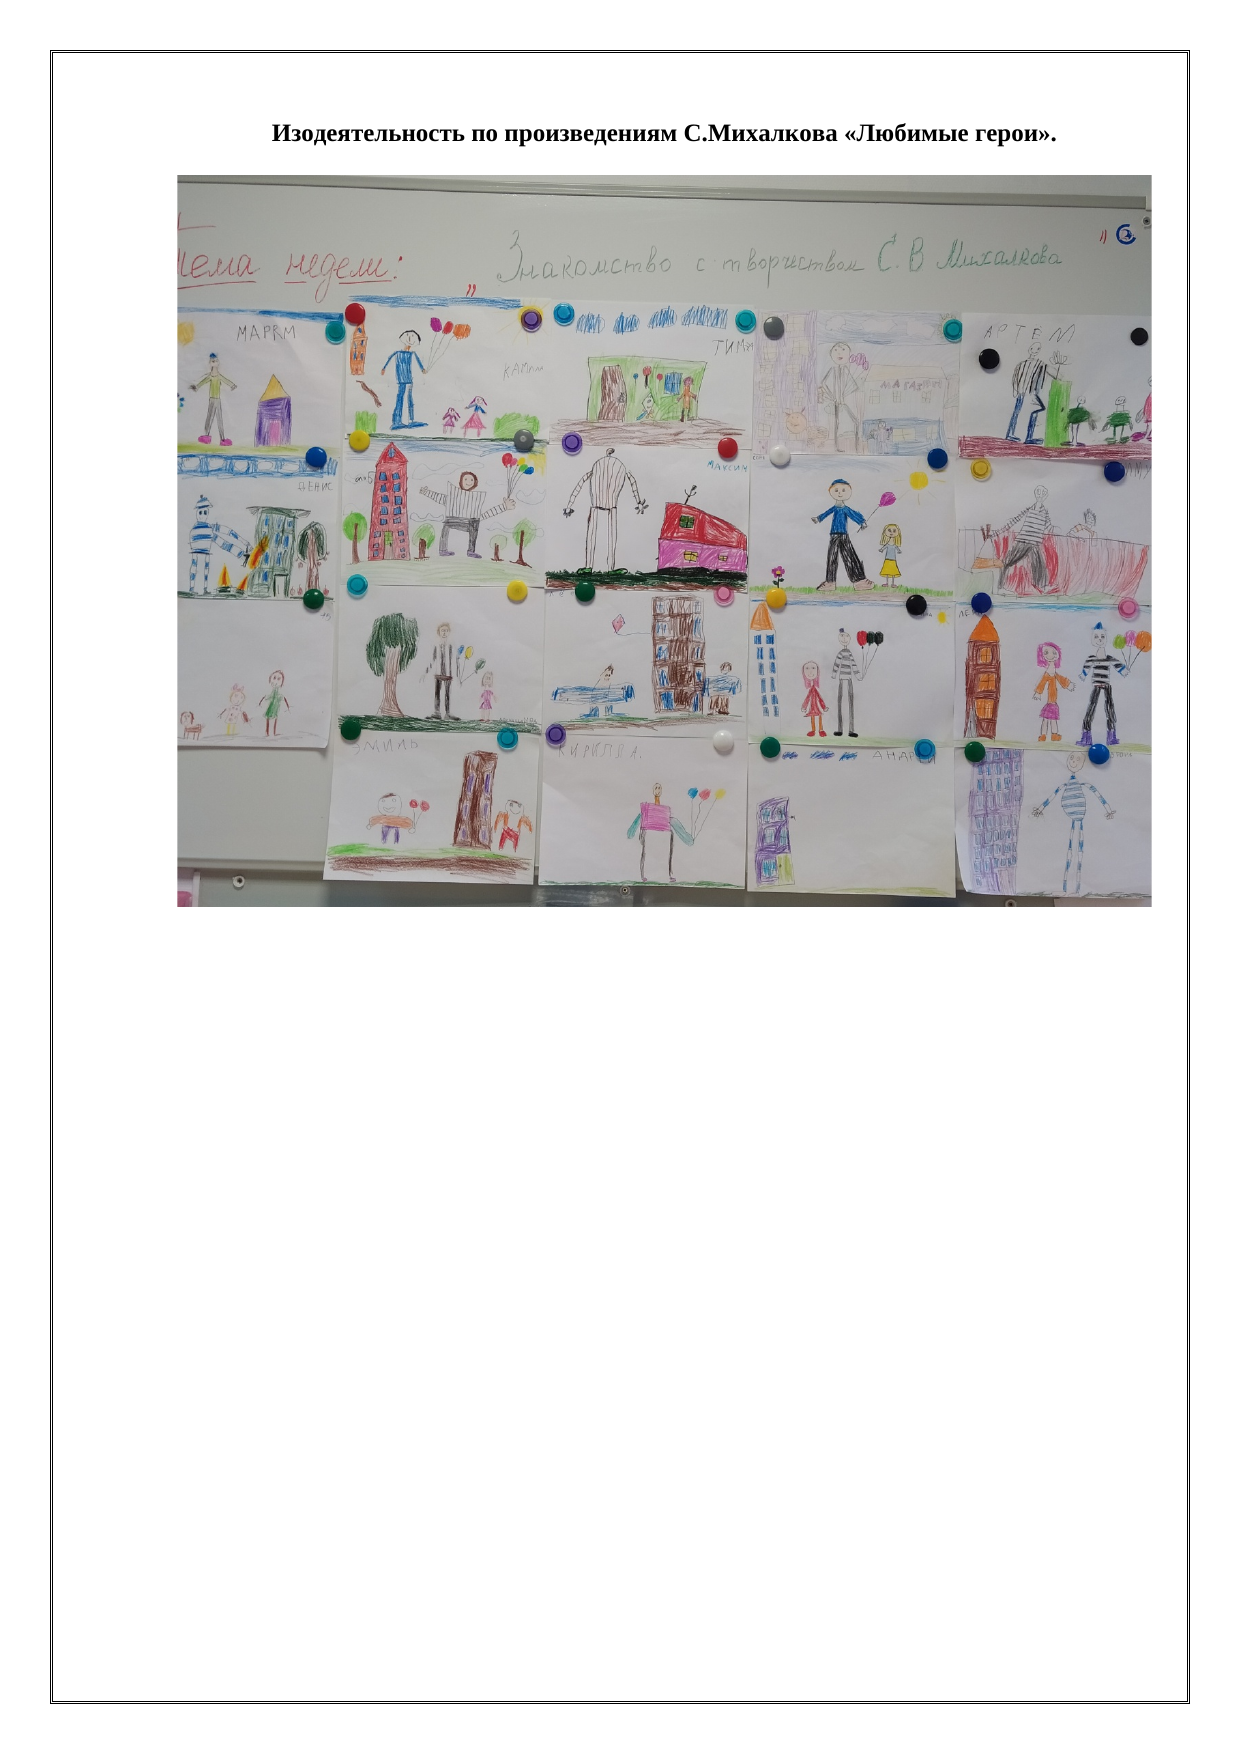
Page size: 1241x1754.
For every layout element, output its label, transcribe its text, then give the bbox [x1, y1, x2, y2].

text Изодеятельность по произведениям С.Михалкова «Любимые герои». [177, 118, 1152, 147]
picture [177, 175, 1152, 907]
